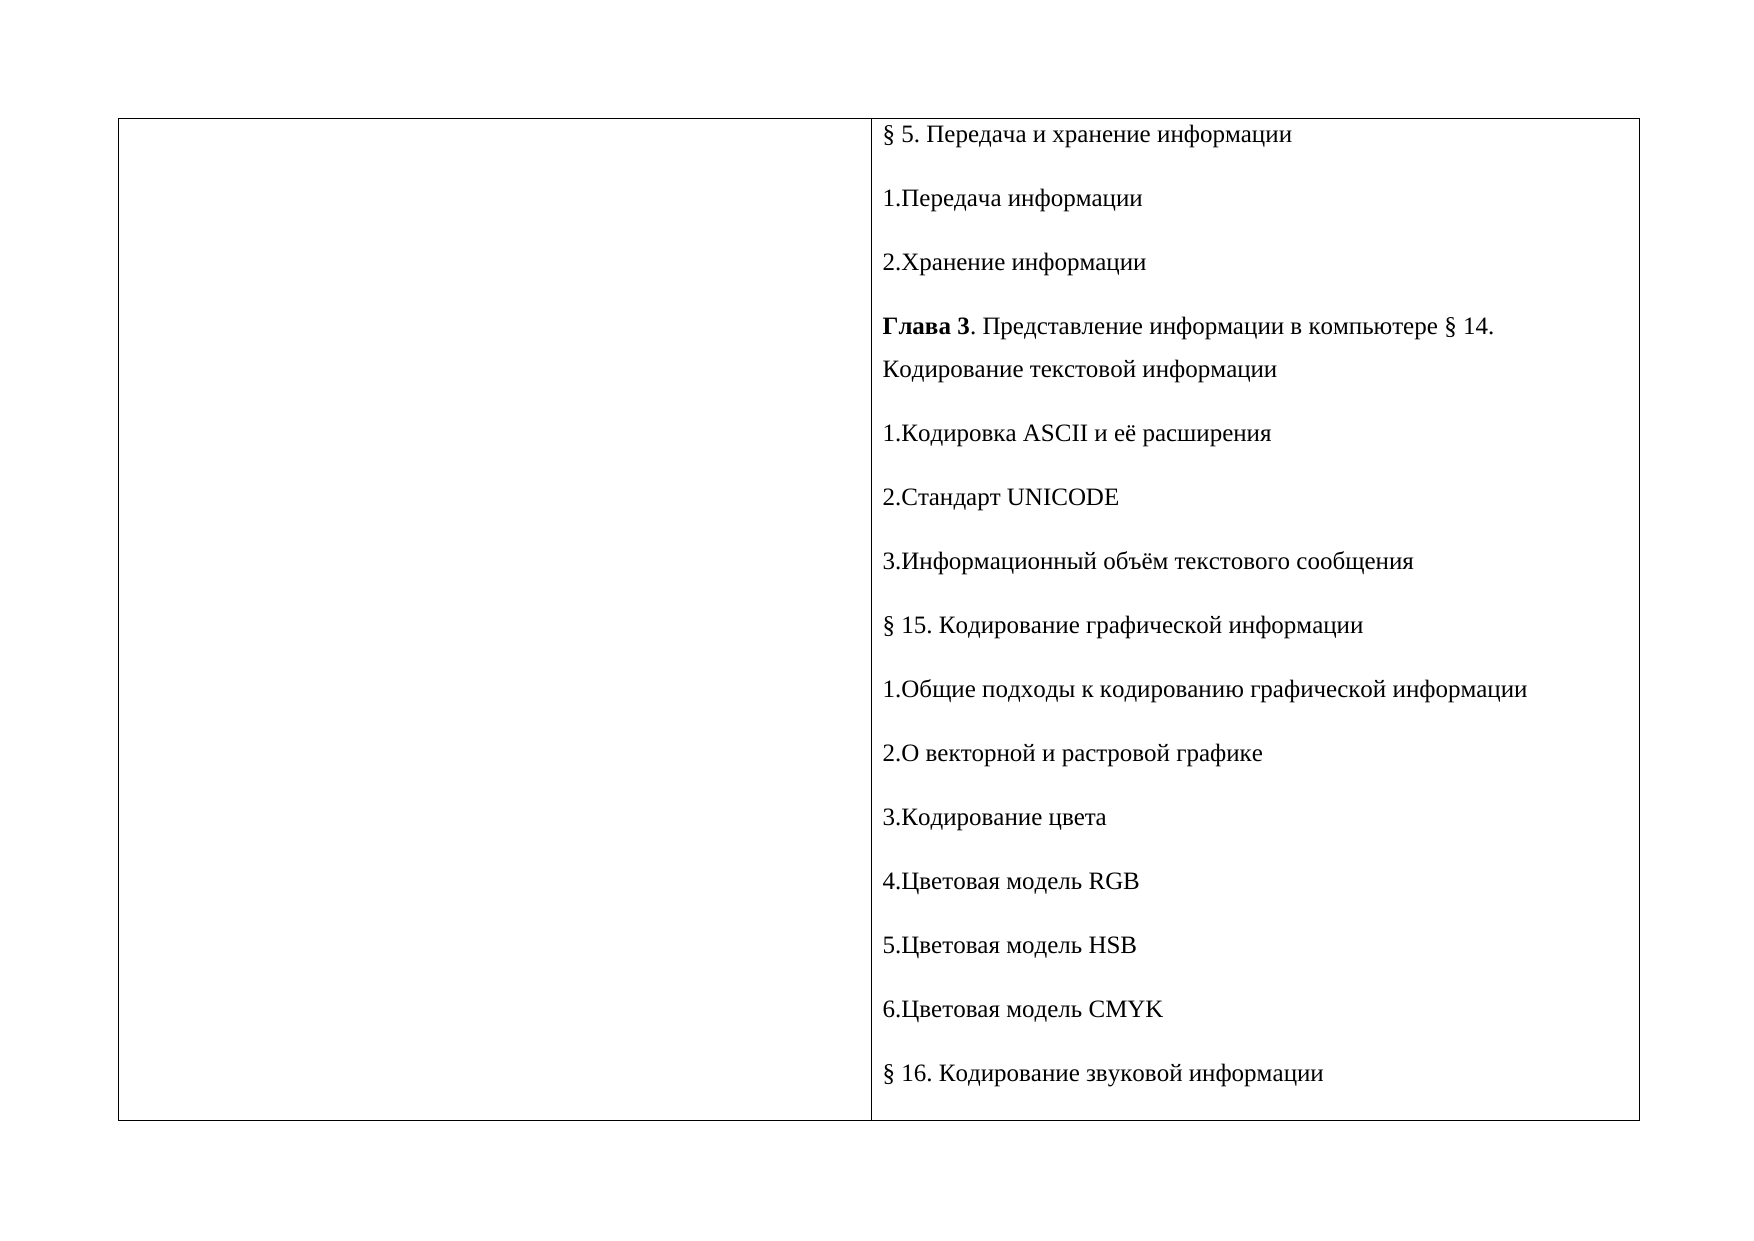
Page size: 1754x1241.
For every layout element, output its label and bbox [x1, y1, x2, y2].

table_cell [872, 119, 1639, 1120]
table_cell [119, 119, 871, 1120]
